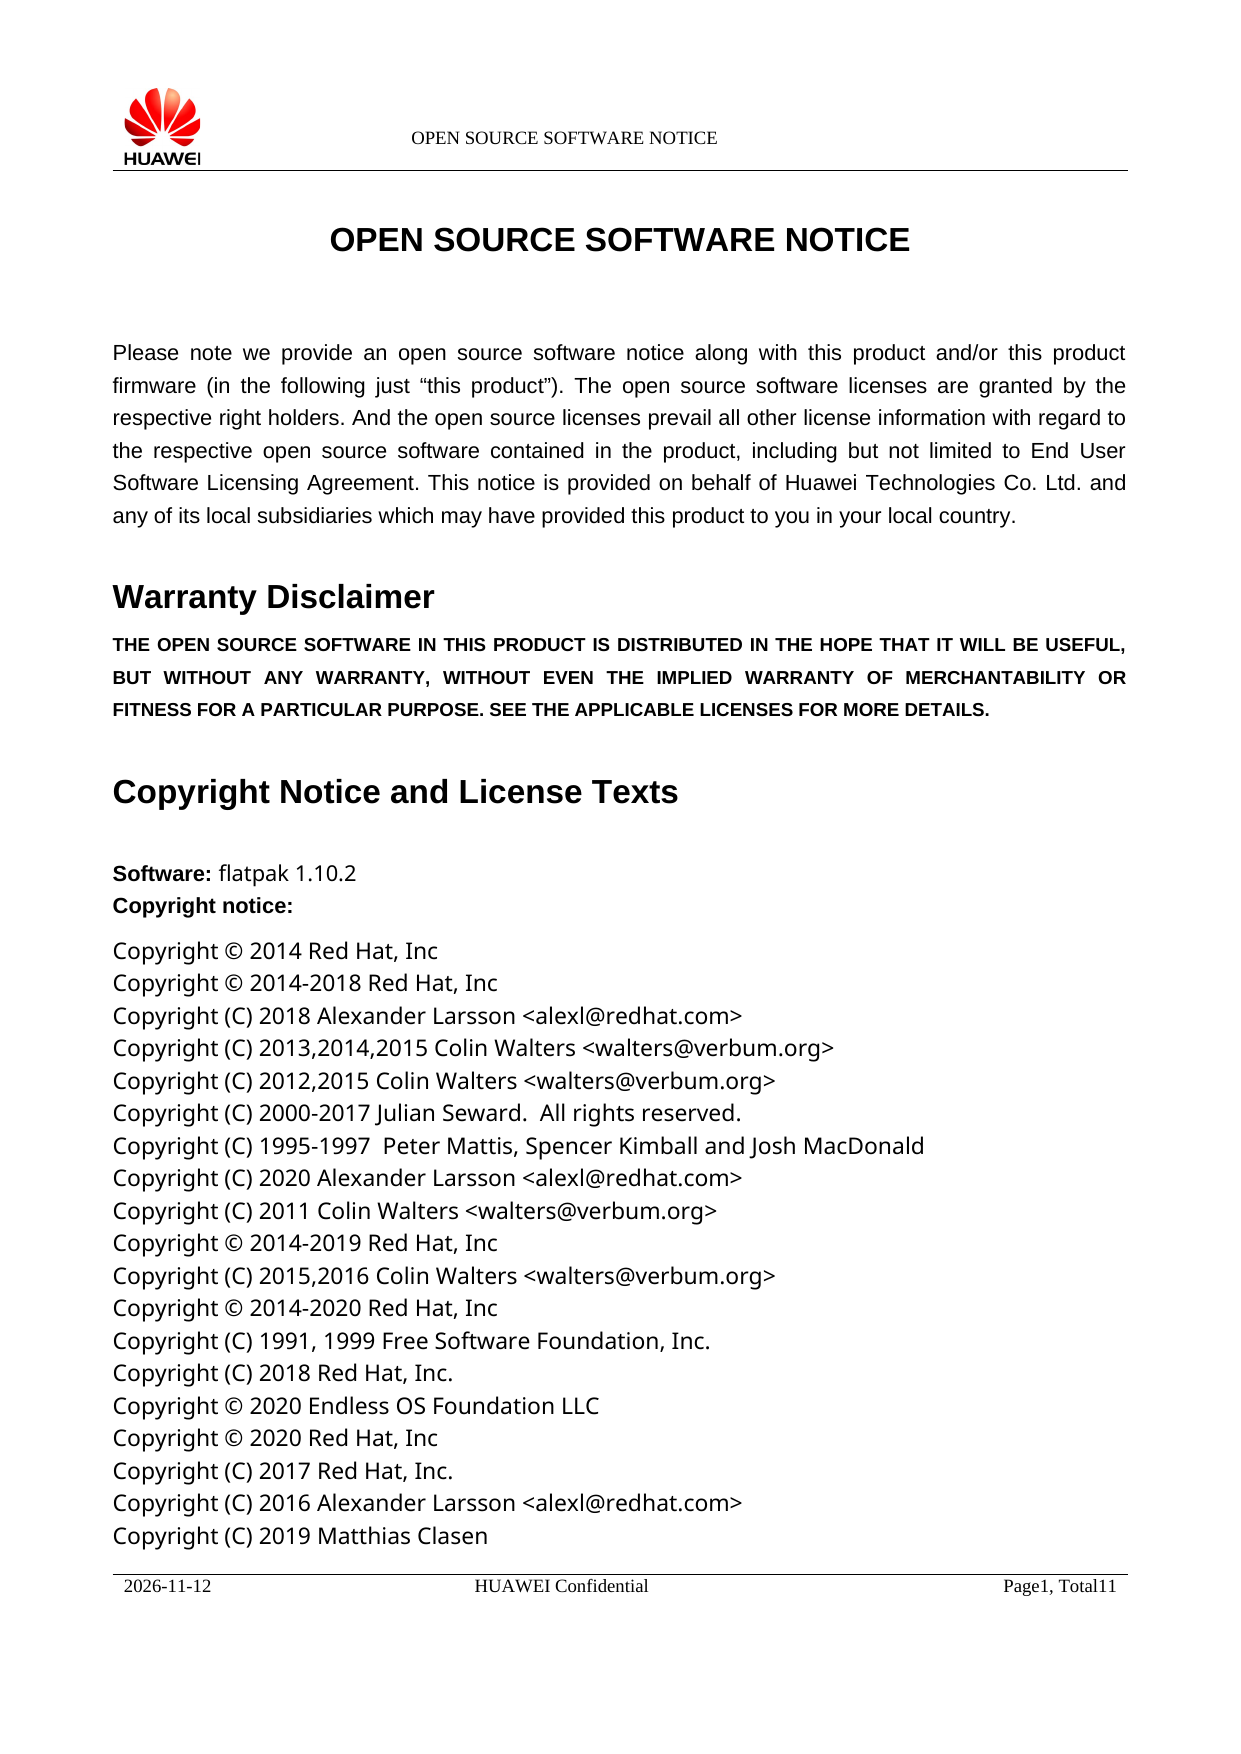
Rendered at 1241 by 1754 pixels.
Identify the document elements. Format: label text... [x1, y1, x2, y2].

text The open source software in this product is distributed in the hope that it will be useful, but WITHOUT ANY WARRANTY, without even the implied warranty of MERCHANTABILITY or FITNESS FOR A PARTICULAR PURPOSE. See the applicable licenses for more details. [112, 629, 1128, 726]
text Copyright Notice and License Texts [112, 759, 1128, 824]
title Software: flatpak 1.10.2 [112, 856, 1128, 889]
picture [124, 88, 201, 165]
text OPEN SOURCE SOFTWARE NOTICE [112, 206, 1128, 271]
text Please note we provide an open source software notice along with this product and/or this product firmware (in the following just “this product”). The open source software licenses are granted by the respective right holders. And the open source licenses prevail all other license information with regard to the respective open source software contained in the product, including but not limited to End User Software Licensing Agreement. This notice is provided on behalf of Huawei Technologies Co. Ltd. and any of its local subsidiaries which may have provided this product to you in your local country. [112, 336, 1128, 531]
text Warranty Disclaimer [112, 564, 1128, 629]
text Copyright notice: [112, 889, 1128, 921]
